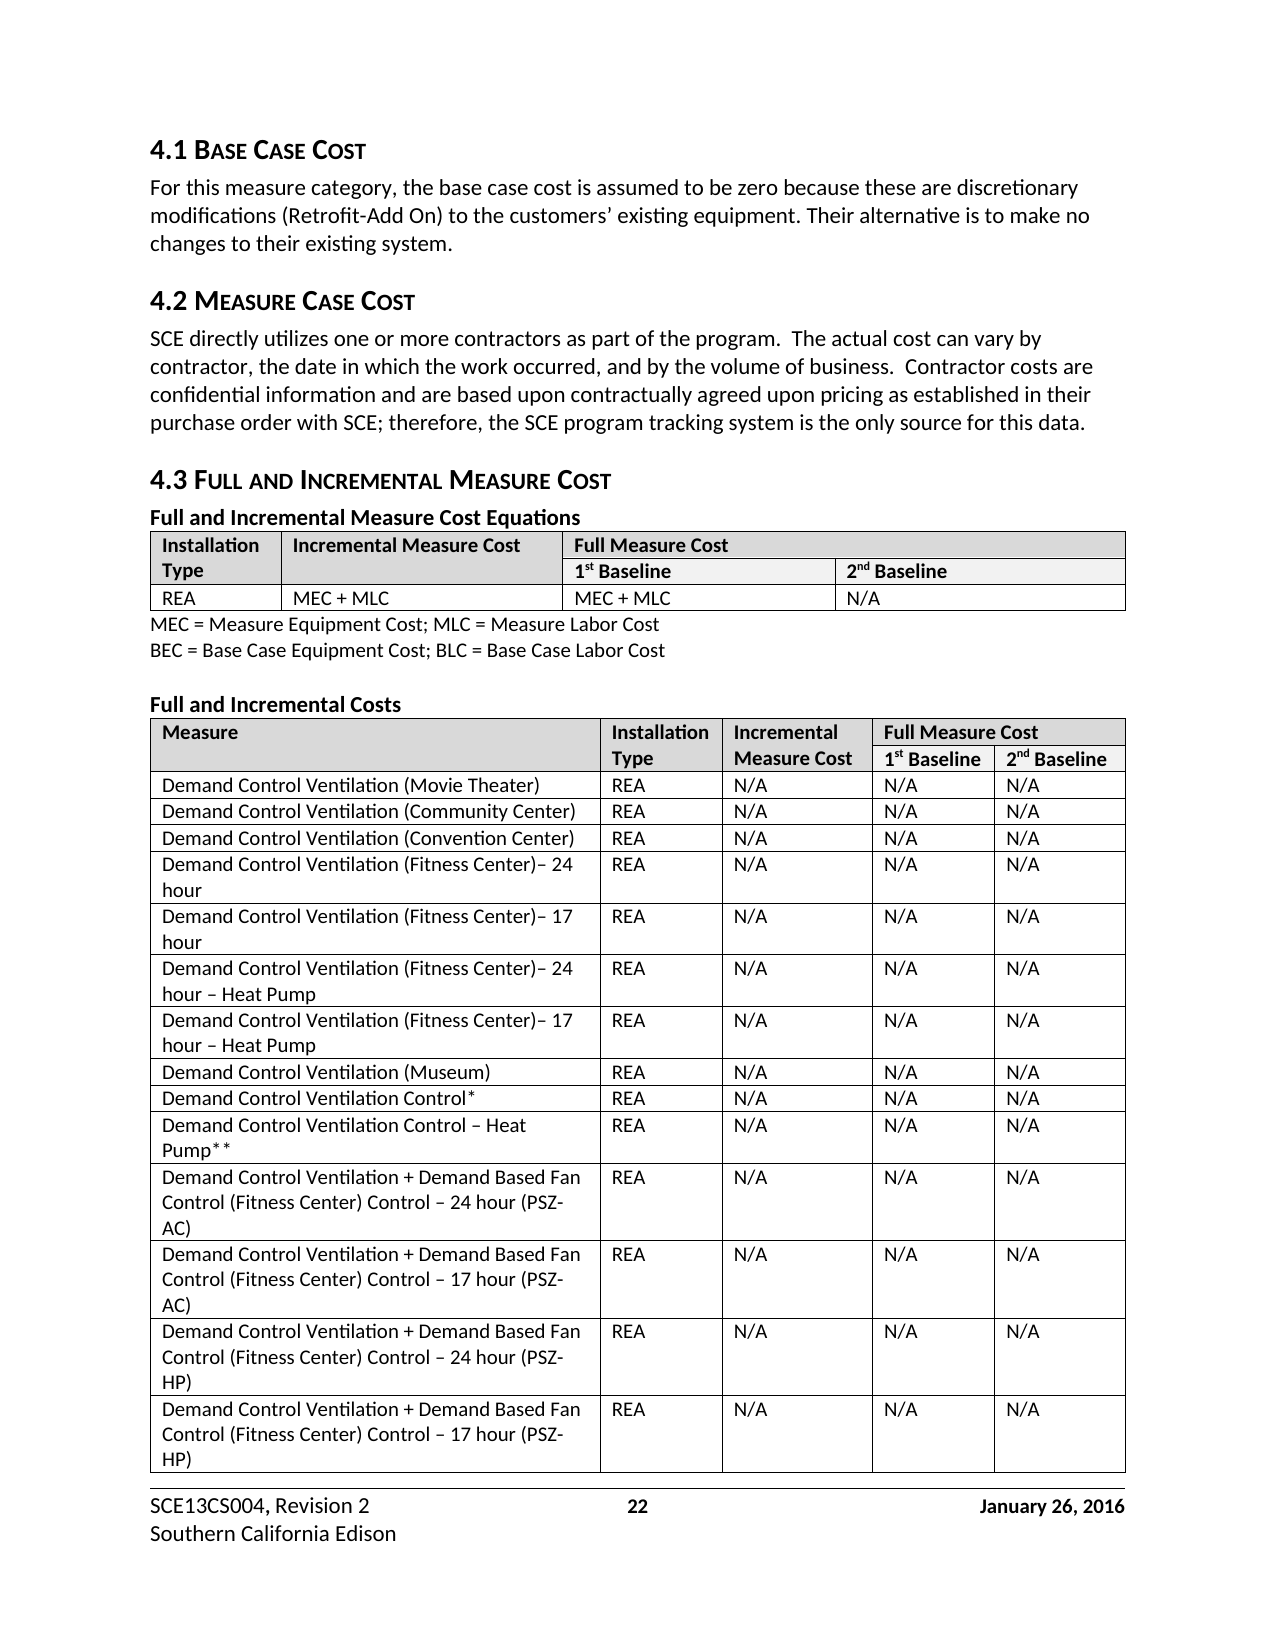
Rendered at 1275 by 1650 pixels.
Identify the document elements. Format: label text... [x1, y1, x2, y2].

table_cell N/A [873, 1396, 994, 1472]
table_cell 1st Baseline [563, 559, 835, 584]
table_cell N/A [995, 1112, 1125, 1163]
table_cell Demand Control Ventilation (Fitness Center)– 24 hour – Heat Pump [151, 955, 600, 1006]
table_cell REA [601, 799, 722, 824]
table_cell N/A [723, 1319, 872, 1395]
table_cell REA [601, 1319, 722, 1395]
table_cell N/A [995, 772, 1125, 798]
table_cell Demand Control Ventilation (Museum) [151, 1059, 600, 1084]
table_cell N/A [723, 1164, 872, 1240]
table_cell N/A [723, 799, 872, 824]
table_cell N/A [995, 904, 1125, 954]
table_cell Demand Control Ventilation (Fitness Center)– 24 hour [151, 852, 600, 902]
text SCE directly utilizes one or more contractors as part of the program. The actual cost can vary by contractor, the date in which the work occurred, and by the volume of business. Contractor costs are confidential information and are based upon contractually agreed upon pricing as established in their purchase order with SCE; therefore, the SCE program tracking system is the only source for this data. [150, 324, 1125, 436]
table_cell Demand Control Ventilation + Demand Based Fan Control (Fitness Center) Control – 17 hour (PSZ-HP) [151, 1396, 600, 1472]
table_cell N/A [723, 1396, 872, 1472]
table_cell N/A [873, 1086, 994, 1111]
subtitle 4.3 Full and Incremental Measure Cost [150, 461, 1125, 497]
table_cell N/A [873, 799, 994, 824]
text BEC = Base Case Equipment Cost; BLC = Base Case Labor Cost [150, 637, 1125, 662]
table_cell N/A [873, 1164, 994, 1240]
table_cell Demand Control Ventilation (Movie Theater) [151, 772, 600, 798]
table_cell REA [601, 852, 722, 902]
table_cell N/A [723, 852, 872, 902]
table_cell N/A [995, 825, 1125, 851]
table_cell N/A [723, 1112, 872, 1163]
table_cell 2nd Baseline [836, 559, 1125, 584]
table_cell N/A [995, 955, 1125, 1006]
table_cell 2nd Baseline [995, 746, 1125, 771]
table_cell Demand Control Ventilation Control – Heat Pump** [151, 1112, 600, 1163]
table_cell N/A [723, 1059, 872, 1084]
table_cell N/A [995, 799, 1125, 824]
table_cell Demand Control Ventilation (Fitness Center)– 17 hour – Heat Pump [151, 1007, 600, 1058]
table_header Incremental Measure Cost [282, 532, 562, 584]
table_cell REA [601, 1164, 722, 1240]
table_cell 1st Baseline [873, 746, 994, 771]
table_cell Demand Control Ventilation Control* [151, 1086, 600, 1111]
table_cell N/A [723, 772, 872, 798]
table_cell N/A [995, 1164, 1125, 1240]
table_cell N/A [873, 1007, 994, 1058]
table_header Installation Type [151, 532, 281, 584]
subtitle 4.2 Measure Case Cost [150, 282, 1125, 318]
table_cell REA [601, 1112, 722, 1163]
table_cell Demand Control Ventilation + Demand Based Fan Control (Fitness Center) Control – 24 hour (PSZ-HP) [151, 1319, 600, 1395]
table_cell REA [601, 1007, 722, 1058]
table_cell N/A [873, 904, 994, 954]
table_cell REA [601, 1241, 722, 1317]
table_cell N/A [995, 1007, 1125, 1058]
table_cell Demand Control Ventilation + Demand Based Fan Control (Fitness Center) Control – 17 hour (PSZ-AC) [151, 1241, 600, 1317]
table_cell REA [151, 585, 281, 610]
table_cell MEC + MLC [563, 585, 835, 610]
table_header Installation Type [601, 719, 722, 771]
table_cell N/A [995, 1396, 1125, 1472]
text MEC = Measure Equipment Cost; MLC = Measure Labor Cost [150, 611, 1125, 637]
table_cell Demand Control Ventilation + Demand Based Fan Control (Fitness Center) Control – 24 hour (PSZ-AC) [151, 1164, 600, 1240]
table_cell MEC + MLC [282, 585, 562, 610]
table_cell N/A [995, 1059, 1125, 1084]
table_cell REA [601, 904, 722, 954]
subtitle 4.1 Base Case Cost [150, 131, 1125, 167]
table_cell N/A [873, 1059, 994, 1084]
table_cell Demand Control Ventilation (Fitness Center)– 17 hour [151, 904, 600, 954]
table_cell N/A [723, 1241, 872, 1317]
table_header Full Measure Cost [563, 532, 1125, 557]
table_cell REA [601, 1086, 722, 1111]
table_cell REA [601, 772, 722, 798]
table_cell N/A [723, 1007, 872, 1058]
table_cell REA [601, 955, 722, 1006]
table_cell N/A [873, 1319, 994, 1395]
table_cell N/A [723, 904, 872, 954]
table_cell N/A [873, 1112, 994, 1163]
table_header Measure [151, 719, 600, 771]
table_cell N/A [873, 955, 994, 1006]
table_cell N/A [723, 1086, 872, 1111]
table_cell REA [601, 825, 722, 851]
text Full and Incremental Measure Cost Equations [150, 503, 1125, 531]
table_cell Demand Control Ventilation (Community Center) [151, 799, 600, 824]
table_cell N/A [873, 852, 994, 902]
table_cell N/A [723, 825, 872, 851]
table_cell N/A [995, 1241, 1125, 1317]
table_cell N/A [723, 955, 872, 1006]
table_cell N/A [995, 1086, 1125, 1111]
table_cell N/A [995, 852, 1125, 902]
table_cell N/A [995, 1319, 1125, 1395]
table_cell N/A [873, 772, 994, 798]
table_cell Demand Control Ventilation (Convention Center) [151, 825, 600, 851]
text For this measure category, the base case cost is assumed to be zero because these are discretionary modifications (Retrofit-Add On) to the customers’ existing equipment. Their alternative is to make no changes to their existing system. [150, 173, 1125, 257]
table_cell REA [601, 1059, 722, 1084]
table_cell N/A [836, 585, 1125, 610]
table_header Incremental Measure Cost [723, 719, 872, 771]
text Full and Incremental Costs [150, 690, 1125, 718]
table_header Full Measure Cost [873, 719, 1125, 745]
table_cell N/A [873, 825, 994, 851]
table_cell N/A [873, 1241, 994, 1317]
table_cell REA [601, 1396, 722, 1472]
